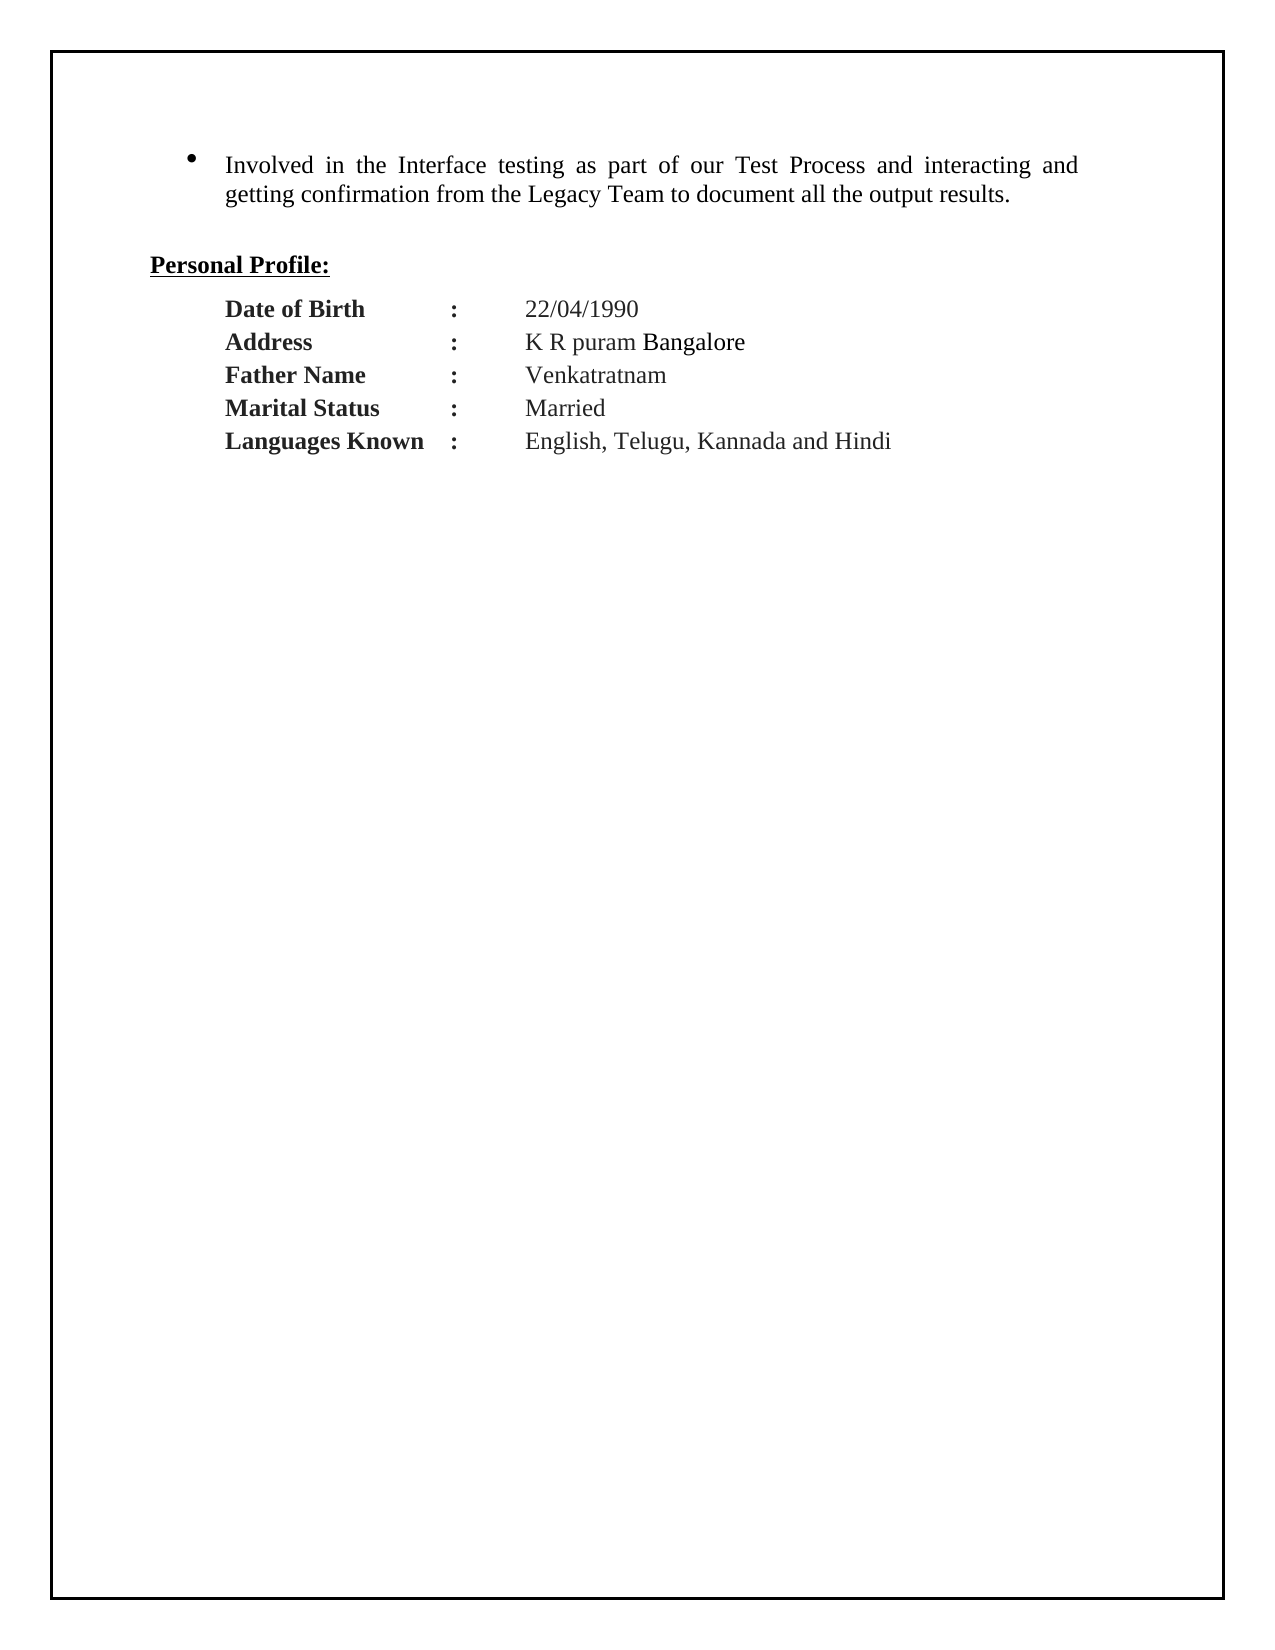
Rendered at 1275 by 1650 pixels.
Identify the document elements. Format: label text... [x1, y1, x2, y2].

text Date of Birth : 22/04/1990 [150, 294, 1125, 322]
text Marital Status : Married [150, 393, 1125, 422]
text Languages Known : English, Telugu, Kannada and Hindi [150, 426, 1125, 454]
text Address : K R puram Bangalore [150, 327, 1125, 356]
list Involved in the Interface testing as part of our Test Process and interacting and getting confirmation from the Legacy Team to document all the output results. [187, 150, 1080, 207]
text Father Name : Venkatratnam [150, 360, 1125, 388]
text Personal Profile: [150, 251, 1125, 279]
